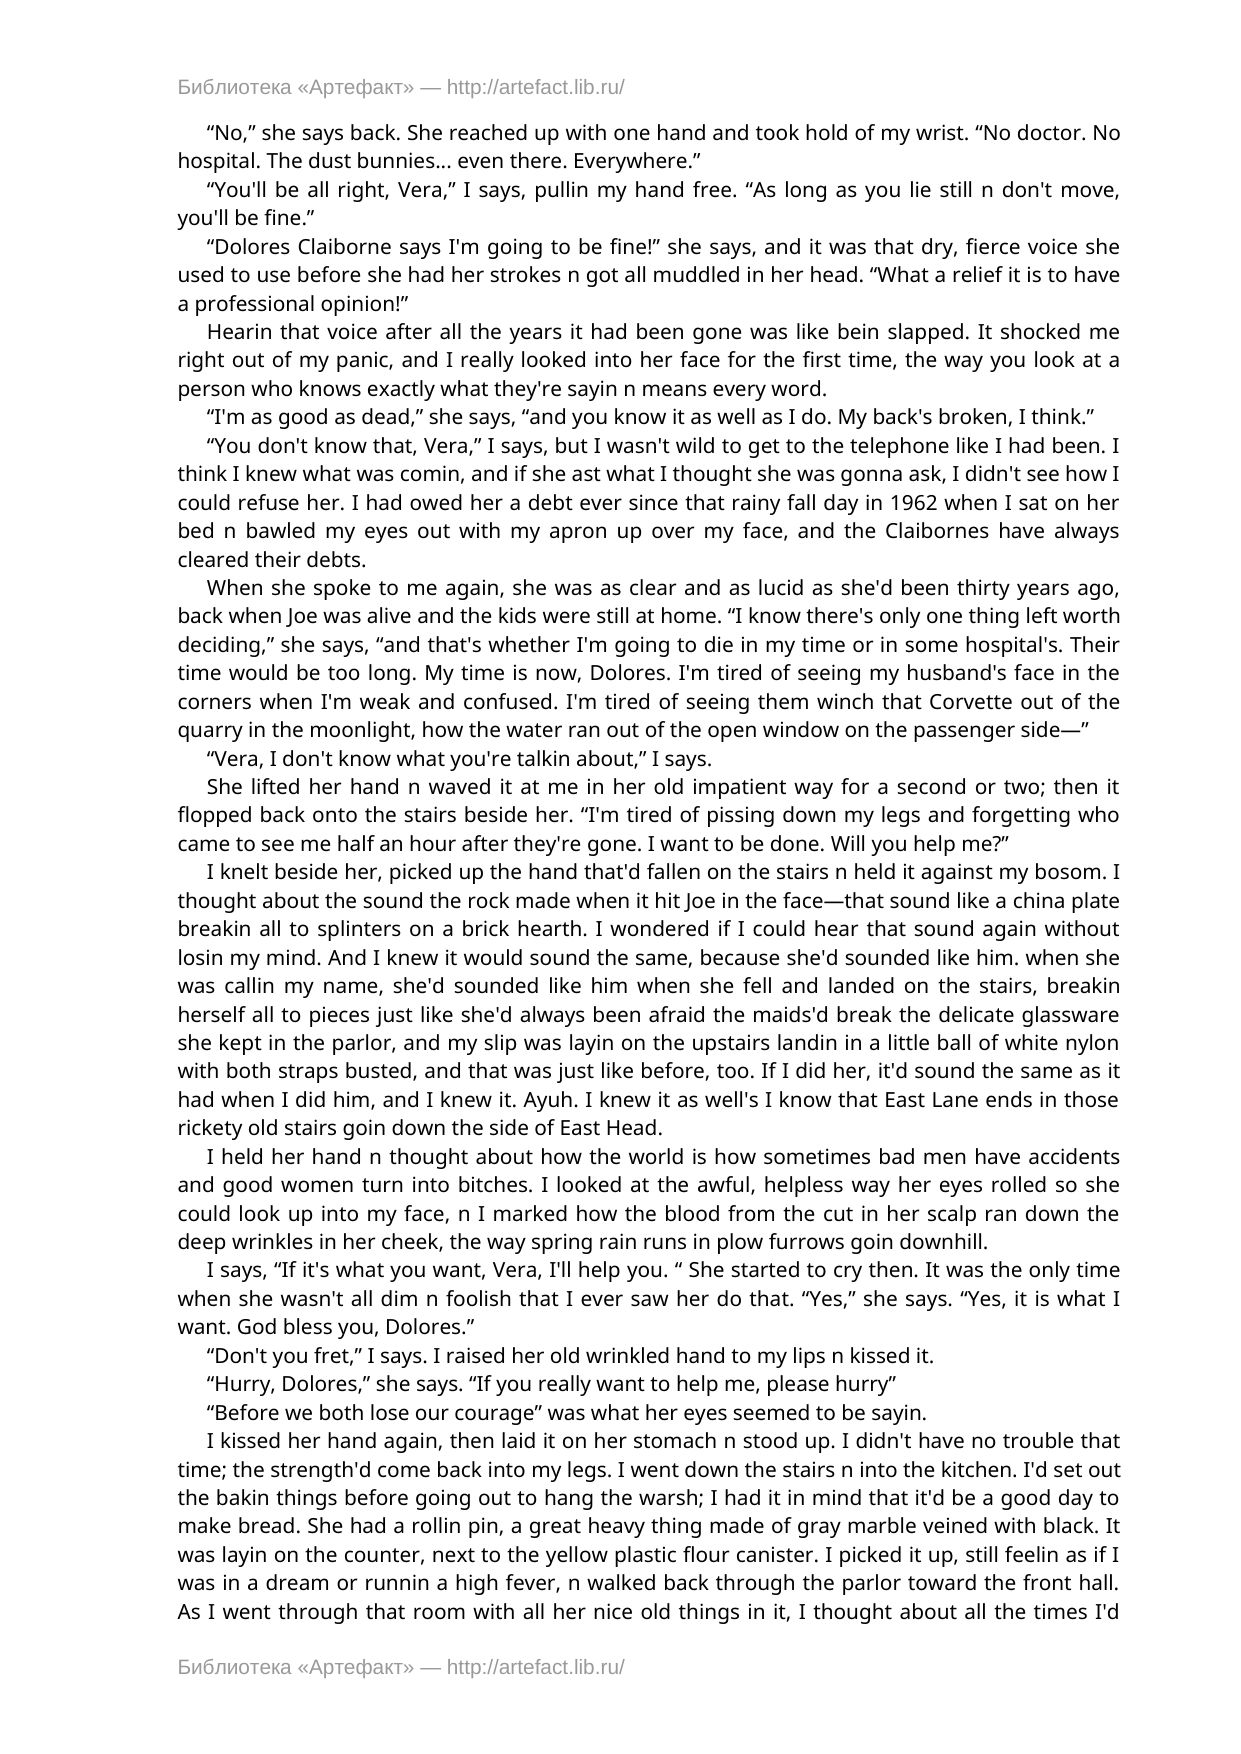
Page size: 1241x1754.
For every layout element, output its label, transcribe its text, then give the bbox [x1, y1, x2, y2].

text “I'm as good as dead,” she says, “and you know it as well as I do. My back's broken, I think.” [177, 402, 1122, 431]
text “Don't you fret,” I says. I raised her old wrinkled hand to my lips n kissed it. [177, 1341, 1122, 1369]
text “Hurry, Dolores,” she says. “If you really want to help me, please hurry” [177, 1369, 1122, 1398]
text She lifted her hand n waved it at me in her old impatient way for a second or two; then it flopped back onto the stairs beside her. “I'm tired of pissing down my legs and forgetting who came to see me half an hour after they're gone. I want to be done. Will you help me?” [177, 772, 1122, 857]
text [177, 1426, 1122, 1625]
text I says, “If it's what you want, Vera, I'll help you. “ She started to cry then. It was the only time when she wasn't all dim n foolish that I ever saw her do that. “Yes,” she says. “Yes, it is what I want. God bless you, Dolores.” [177, 1256, 1122, 1341]
text “Before we both lose our courage” was what her eyes seemed to be sayin. [177, 1398, 1122, 1426]
text I knelt beside her, picked up the hand that'd fallen on the stairs n held it against my bosom. I thought about the sound the rock made when it hit Joe in the face—that sound like a china plate breakin all to splinters on a brick hearth. I wondered if I could hear that sound again without losin my mind. And I knew it would sound the same, because she'd sounded like him. when she was callin my name, she'd sounded like him when she fell and landed on the stairs, breakin herself all to pieces just like she'd always been afraid the maids'd break the delicate glassware she kept in the parlor, and my slip was layin on the upstairs landin in a little ball of white nylon with both straps busted, and that was just like before, too. If I did her, it'd sound the same as it had when I did him, and I knew it. Ayuh. I knew it as well's I know that East Lane ends in those rickety old stairs goin down the side of East Head. [177, 857, 1122, 1142]
text “Dolores Claiborne says I'm going to be fine!” she says, and it was that dry, fierce voice she used to use before she had her strokes n got all muddled in her head. “What a relief it is to have a professional opinion!” [177, 232, 1122, 317]
text “Vera, I don't know what you're talkin about,” I says. [177, 744, 1122, 772]
text “No,” she says back. She reached up with one hand and took hold of my wrist. “No doctor. No hospital. The dust bunnies... even there. Everywhere.” [177, 118, 1122, 175]
text Hearin that voice after all the years it had been gone was like bein slapped. It shocked me right out of my panic, and I really looked into her face for the first time, the way you look at a person who knows exactly what they're sayin n means every word. [177, 317, 1122, 402]
text I held her hand n thought about how the world is how sometimes bad men have accidents and good women turn into bitches. I looked at the awful, helpless way her eyes rolled so she could look up into my face, n I marked how the blood from the cut in her scalp ran down the deep wrinkles in her cheek, the way spring rain runs in plow furrows goin downhill. [177, 1142, 1122, 1256]
text “You'll be all right, Vera,” I says, pullin my hand free. “As long as you lie still n don't move, you'll be fine.” [177, 175, 1122, 232]
text When she spoke to me again, she was as clear and as lucid as she'd been thirty years ago, back when Joe was alive and the kids were still at home. “I know there's only one thing left worth deciding,” she says, “and that's whether I'm going to die in my time or in some hospital's. Their time would be too long. My time is now, Dolores. I'm tired of seeing my husband's face in the corners when I'm weak and confused. I'm tired of seeing them winch that Corvette out of the quarry in the moonlight, how the water ran out of the open window on the passenger side—” [177, 573, 1122, 744]
text “You don't know that, Vera,” I says, but I wasn't wild to get to the telephone like I had been. I think I knew what was comin, and if she ast what I thought she was gonna ask, I didn't see how I could refuse her. I had owed her a debt ever since that rainy fall day in 1962 when I sat on her bed n bawled my eyes out with my apron up over my face, and the Claibornes have always cleared their debts. [177, 431, 1122, 573]
